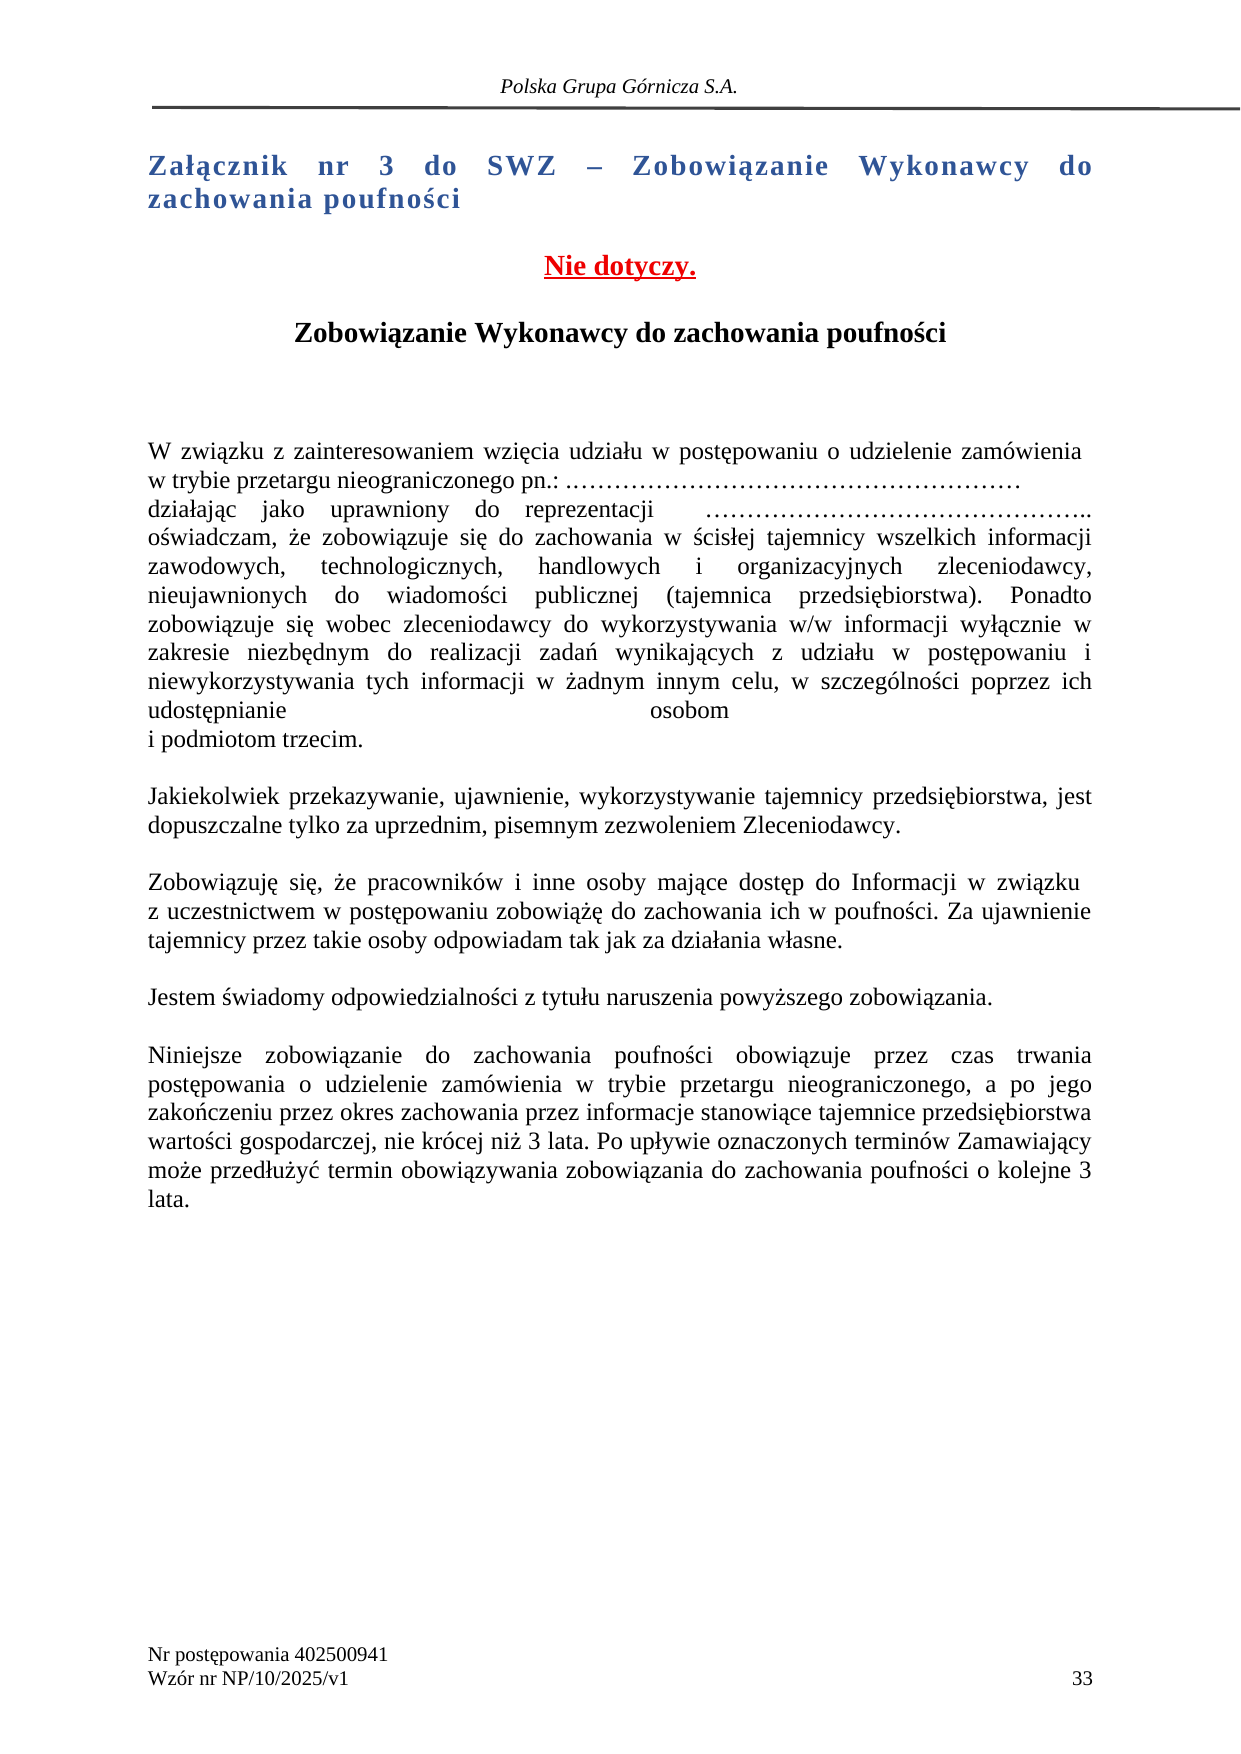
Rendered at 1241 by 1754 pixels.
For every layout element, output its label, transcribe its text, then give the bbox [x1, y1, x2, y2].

text Załącznik nr 3 do SWZ – Zobowiązanie Wykonawcy do zachowania poufności [148, 148, 1093, 215]
text Jakiekolwiek przekazywanie, ujawnienie, wykorzystywanie tajemnicy przedsiębiorstwa, jest dopuszczalne tylko za uprzednim, pisemnym zezwoleniem Zleceniodawcy. [148, 781, 1093, 839]
text W związku z zainteresowaniem wzięcia udziału w postępowaniu o udzielenie zamówienia w trybie przetargu nieograniczonego pn.: .……………………………………………… [148, 436, 1093, 494]
text działając jako uprawniony do reprezentacji ……………………………………….. oświadczam, że zobowiązuje się do zachowania w ścisłej tajemnicy wszelkich informacji zawodowych, technologicznych, handlowych i organizacyjnych zleceniodawcy, nieujawnionych do wiadomości publicznej (tajemnica przedsiębiorstwa). Ponadto zobowiązuje się wobec zleceniodawcy do wykorzystywania w/w informacji wyłącznie w zakresie niezbędnym do realizacji zadań wynikających z udziału w postępowaniu i niewykorzystywania tych informacji w żadnym innym celu, w szczególności poprzez ich udostępnianie osobom i podmiotom trzecim. [148, 494, 1093, 752]
text Nie dotyczy. [148, 248, 1093, 282]
text Jestem świadomy odpowiedzialności z tytułu naruszenia powyższego zobowiązania. [148, 982, 1093, 1011]
text Zobowiązuję się, że pracowników i inne osoby mające dostęp do Informacji w związku z uczestnictwem w postępowaniu zobowiążę do zachowania ich w poufności. Za ujawnienie tajemnicy przez takie osoby odpowiadam tak jak za działania własne. [148, 867, 1093, 954]
text Zobowiązanie Wykonawcy do zachowania poufności [148, 315, 1093, 349]
text Niniejsze zobowiązanie do zachowania poufności obowiązuje przez czas trwania postępowania o udzielenie zamówienia w trybie przetargu nieograniczonego, a po jego zakończeniu przez okres zachowania przez informacje stanowiące tajemnice przedsiębiorstwa wartości gospodarczej, nie krócej niż 3 lata. Po upływie oznaczonych terminów Zamawiający może przedłużyć termin obowiązywania zobowiązania do zachowania poufności o kolejne 3 lata. [148, 1040, 1093, 1212]
